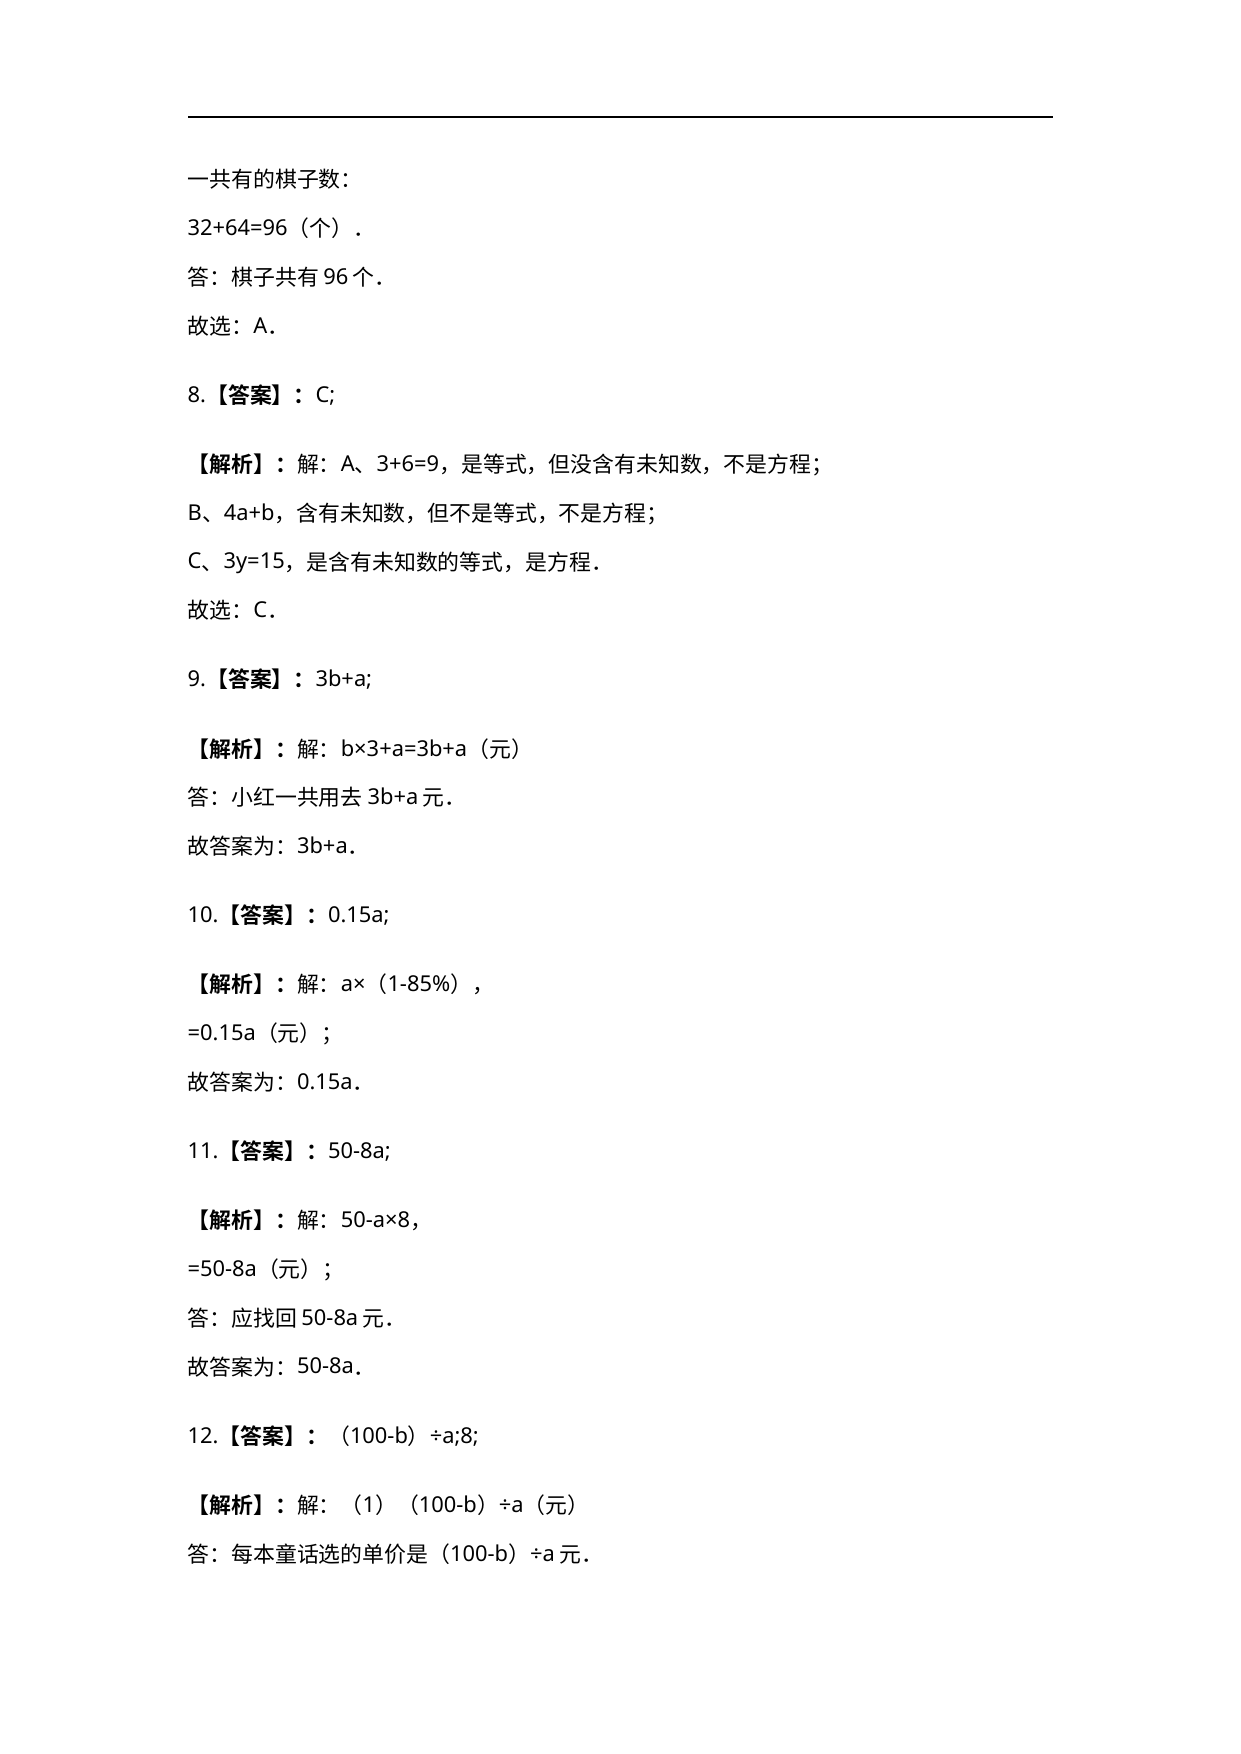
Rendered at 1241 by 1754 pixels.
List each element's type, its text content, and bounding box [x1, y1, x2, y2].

text 11.【答案】：50-8a; [187, 1134, 1053, 1166]
text 【解析】：解：50-a×8， =50-8a（元）； 答：应找回50-8a元． 故答案为：50-8a． [187, 1203, 1053, 1382]
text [187, 162, 1053, 341]
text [187, 1487, 1053, 1569]
text 【解析】：解：b×3+a=3b+a（元） 答：小红一共用去 3b+a元． 故答案为：3b+a． [187, 731, 1053, 861]
text 【解析】：解：a×（1-85%）， =0.15a（元）； 故答案为：0.15a． [187, 967, 1053, 1097]
text 12.【答案】：（100-b）÷a;8; [187, 1418, 1053, 1451]
text 10.【答案】：0.15a; [187, 898, 1053, 930]
text 【解析】：解：A、3+6=9，是等式，但没含有未知数，不是方程； B、4a+b，含有未知数，但不是等式，不是方程； C、3y=15，是含有未知数的等式，是方程． 故选：C． [187, 447, 1053, 625]
text 9.【答案】：3b+a; [187, 662, 1053, 694]
text 8.【答案】：C; [187, 377, 1053, 410]
